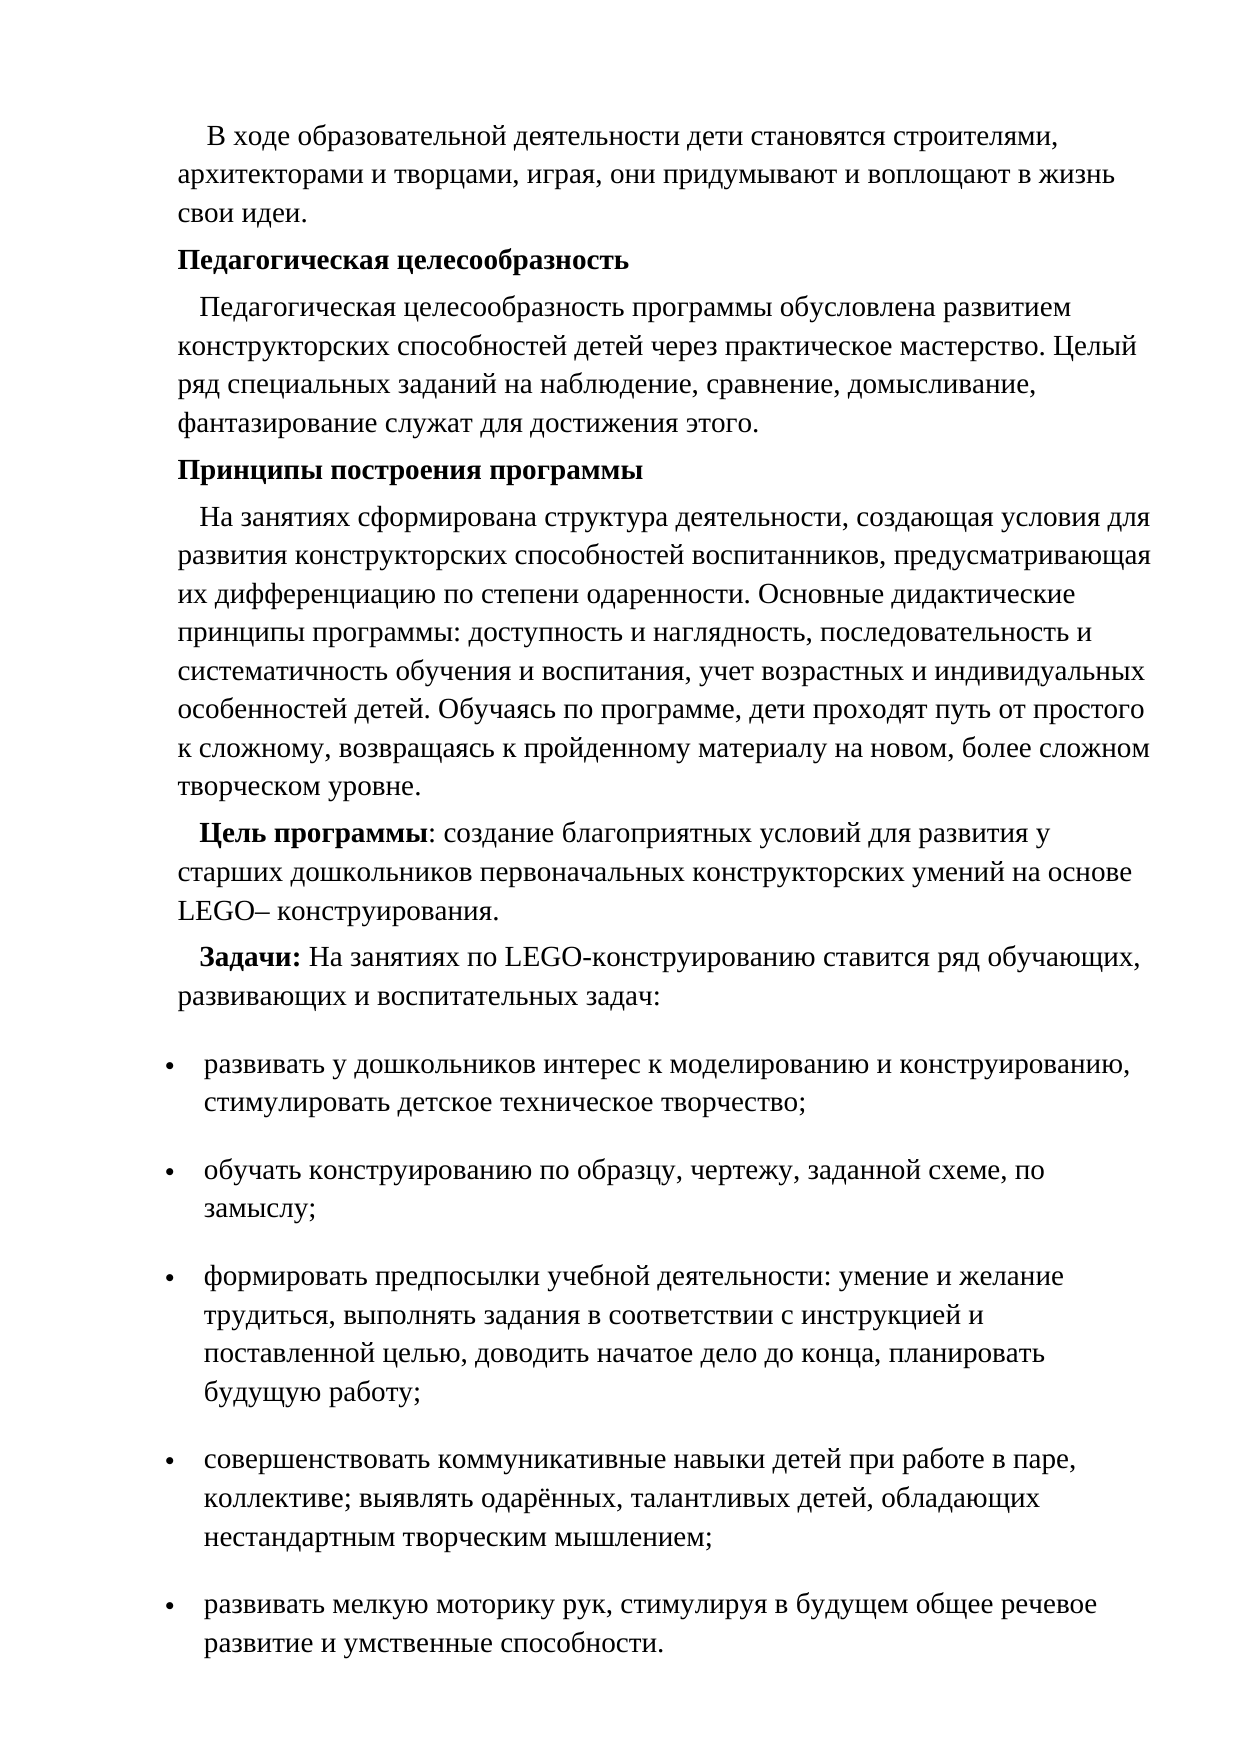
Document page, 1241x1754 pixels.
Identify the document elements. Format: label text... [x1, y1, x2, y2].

text На занятиях сформирована структура деятельности, создающая условия для развития конструкторских способностей воспитанников, предусматривающая их дифференциацию по степени одаренности. Основные дидактические принципы программы: доступность и наглядность, последовательность и систематичность обучения и воспитания, учет возрастных и индивидуальных особенностей детей. Обучаясь по программе, дети проходят путь от простого к сложному, возвращаясь к пройденному материалу на новом, более сложном творческом уровне. [177, 499, 1152, 802]
list формировать предпосылки учебной деятельности: умение и желание трудиться, выполнять задания в соответствии с инструкцией и поставленной целью, доводить начатое дело до конца, планировать будущую работу; [166, 1258, 1152, 1407]
text В ходе образовательной деятельности дети становятся строителями, архитекторами и творцами, играя, они придумывают и воплощают в жизнь свои идеи. [177, 118, 1152, 229]
list обучать конструированию по образцу, чертежу, заданной схеме, по замыслу; [166, 1152, 1152, 1224]
text Цель программы: создание благоприятных условий для развития у старших дошкольников первоначальных конструкторских умений на основе LEGO– конструирования. [177, 816, 1152, 926]
list развивать мелкую моторику рук, стимулируя в будущем общее речевое развитие и умственные способности. [166, 1586, 1152, 1658]
text Задачи: На занятиях по LEGO-конструированию ставится ряд обучающих, развивающих и воспитательных задач: [177, 939, 1152, 1012]
text Принципы построения программы [177, 452, 1152, 485]
text Педагогическая целесообразность программы обусловлена развитием конструкторских способностей детей через практическое мастерство. Целый ряд специальных заданий на наблюдение, сравнение, домысливание, фантазирование служат для достижения этого. [177, 289, 1152, 438]
list развивать у дошкольников интерес к моделированию и конструированию, стимулировать детское техническое творчество; [166, 1046, 1152, 1118]
list совершенствовать коммуникативные навыки детей при работе в паре, коллективе; выявлять одарённых, талантливых детей, обладающих нестандартным творческим мышлением; [166, 1442, 1152, 1552]
text Педагогическая целесообразность [177, 242, 1152, 276]
